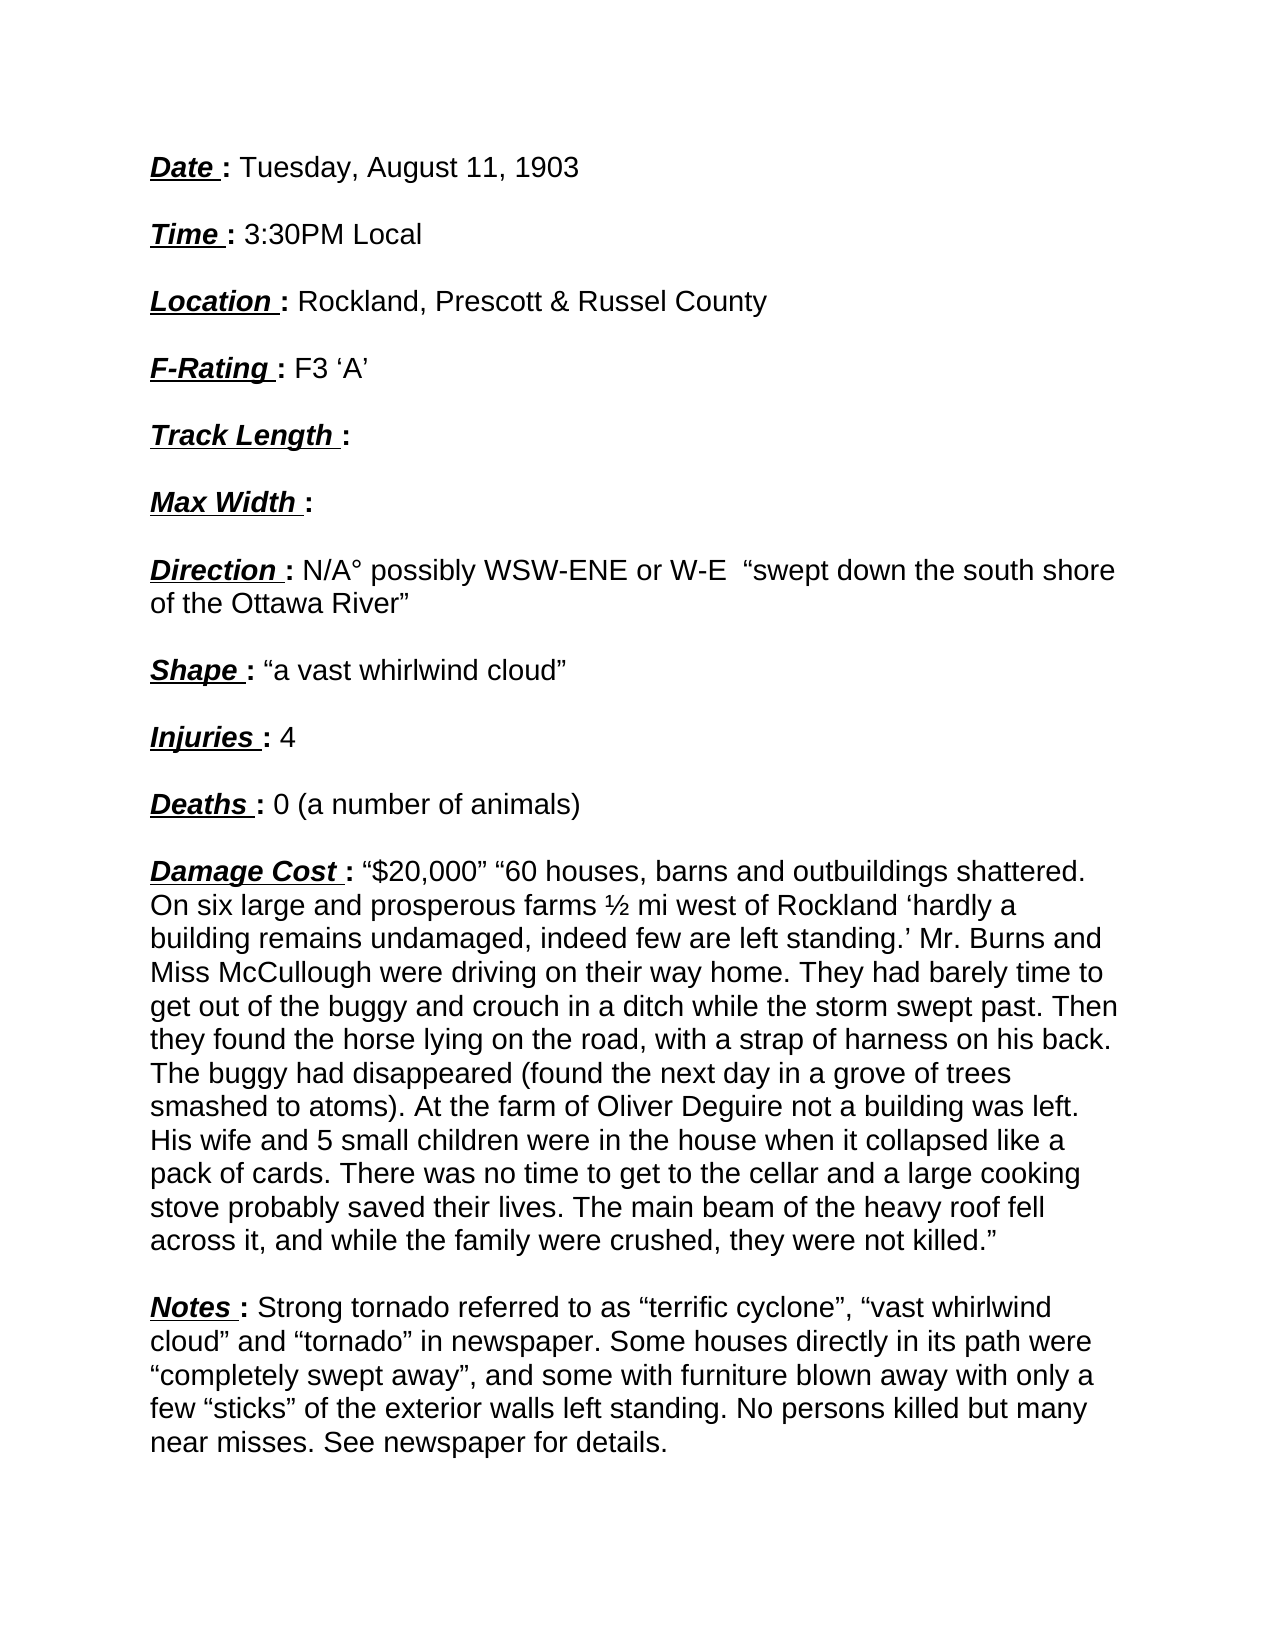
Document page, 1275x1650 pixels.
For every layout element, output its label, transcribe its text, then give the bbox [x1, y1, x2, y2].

text F-Rating : F3 ‘A’ [150, 351, 1125, 385]
text Shape : “a vast whirlwind cloud” [150, 653, 1125, 687]
text Notes : Strong tornado referred to as “terrific cyclone”, “vast whirlwind cloud” and “tornado” in newspaper. Some houses directly in its path were “completely swept away”, and some with furniture blown away with only a few “sticks” of the exterior walls left standing. No persons killed but many near misses. See newspaper for details. [150, 1290, 1125, 1458]
text Max Width : [150, 485, 1125, 519]
text Injuries : 4 [150, 720, 1125, 754]
text Direction : N/A° possibly WSW-ENE or W-E “swept down the south shore of the Ottawa River” [150, 552, 1125, 619]
text Deaths : 0 (a number of animals) [150, 787, 1125, 821]
text Damage Cost : “$20,000” “60 houses, barns and outbuildings shattered. On six large and prosperous farms ½ mi west of Rockland ‘hardly a building remains undamaged, indeed few are left standing.’ Mr. Burns and Miss McCullough were driving on their way home. They had barely time to get out of the buggy and crouch in a ditch while the storm swept past. Then they found the horse lying on the road, with a strap of harness on his back. The buggy had disappeared (found the next day in a grove of trees smashed to atoms). At the farm of Oliver Deguire not a building was left. His wife and 5 small children were in the house when it collapsed like a pack of cards. There was no time to get to the cellar and a large cooking stove probably saved their lives. The main beam of the heavy roof fell across it, and while the family were crushed, they were not killed.” [150, 854, 1125, 1257]
text Track Length : [150, 418, 1125, 452]
text Location : Rockland, Prescott & Russel County [150, 284, 1125, 318]
text Date : Tuesday, August 11, 1903 [150, 150, 1125, 183]
text Time : 3:30PM Local [150, 217, 1125, 251]
